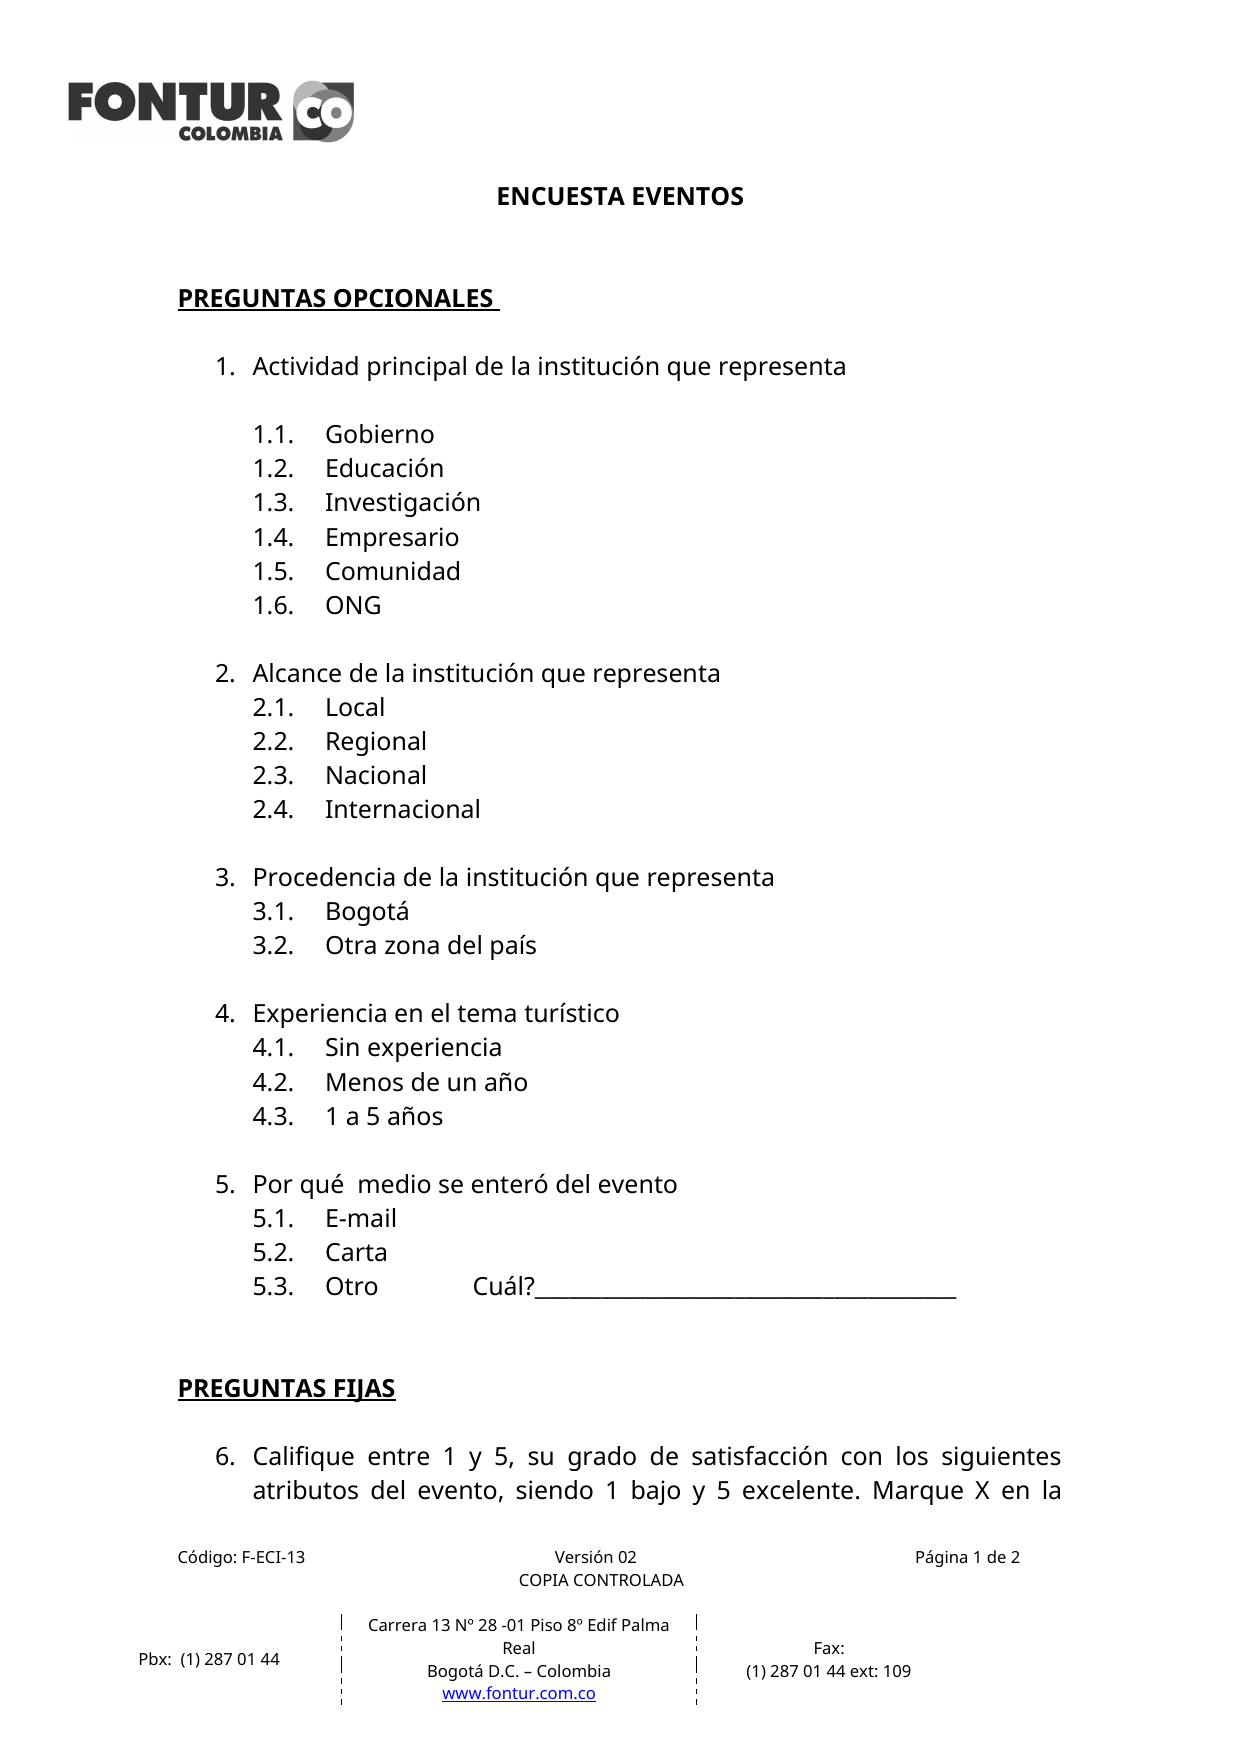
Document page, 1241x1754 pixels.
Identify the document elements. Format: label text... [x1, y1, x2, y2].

list Actividad principal de la institución que representa [215, 349, 1063, 383]
list Otro Cuál?______________________________________ [252, 1268, 1063, 1303]
list Gobierno [252, 417, 1063, 451]
list 1 a 5 años [252, 1098, 1063, 1132]
list Experiencia en el tema turístico [215, 996, 1063, 1030]
list Local [252, 689, 1063, 723]
list Regional [252, 723, 1063, 758]
picture [68, 77, 356, 147]
list Educación [252, 451, 1063, 485]
list E-mail [252, 1200, 1063, 1234]
list Carta [252, 1234, 1063, 1268]
text ENCUESTA EVENTOS [177, 178, 1063, 213]
text PREGUNTAS OPCIONALES [177, 281, 1063, 315]
list Procedencia de la institución que representa [215, 860, 1063, 894]
list Por qué medio se enteró del evento [215, 1166, 1063, 1200]
list Empresario [252, 519, 1063, 553]
list Nacional [252, 758, 1063, 792]
list Investigación [252, 485, 1063, 519]
list ONG [252, 587, 1063, 621]
list Menos de un año [252, 1064, 1063, 1098]
list Alcance de la institución que representa [215, 655, 1063, 689]
text PREGUNTAS FIJAS [177, 1371, 1063, 1405]
list Sin experiencia [252, 1030, 1063, 1064]
list Comunidad [252, 553, 1063, 587]
list Otra zona del país [252, 928, 1063, 962]
list Bogotá [252, 894, 1063, 928]
list Internacional [252, 792, 1063, 826]
